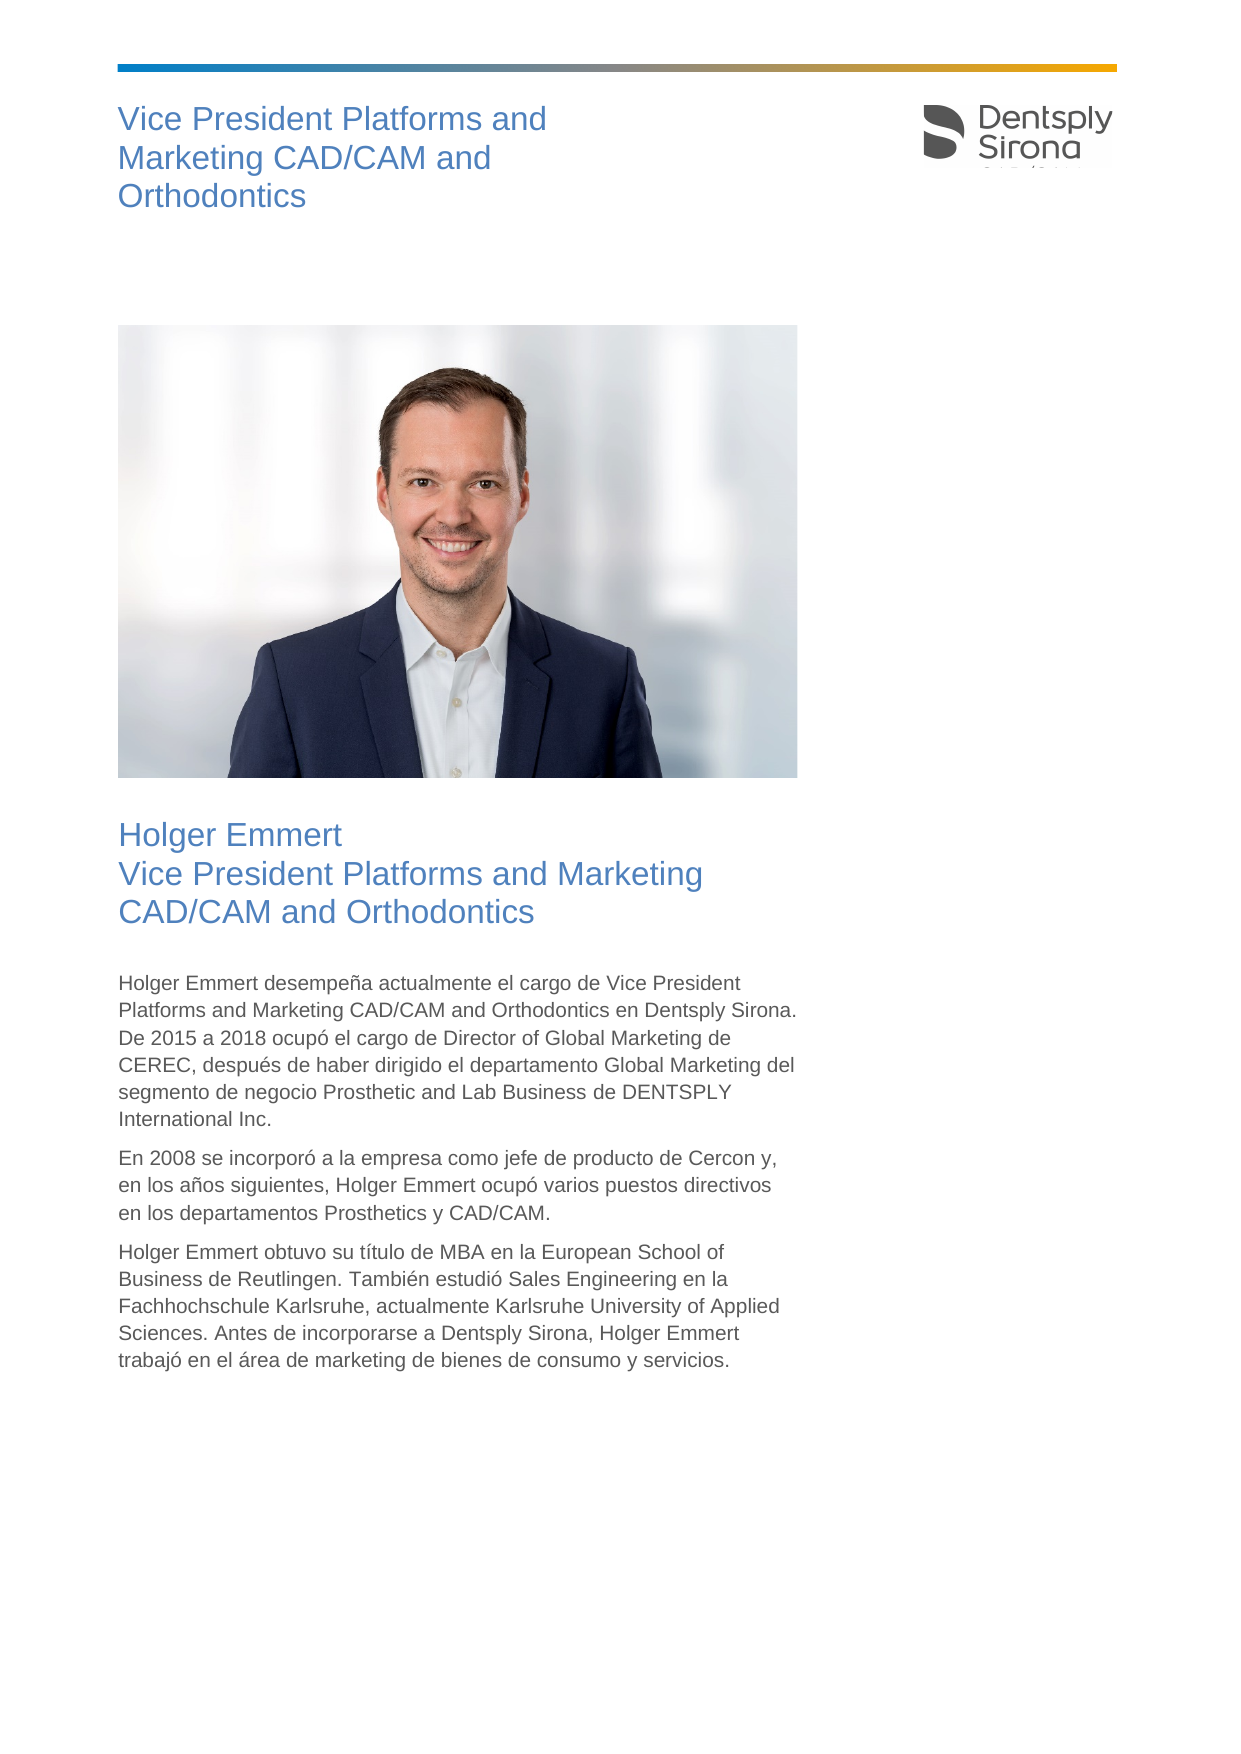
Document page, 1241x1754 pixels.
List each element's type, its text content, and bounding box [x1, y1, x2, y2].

picture [117, 59, 1118, 78]
text En 2008 se incorporó a la empresa como jefe de producto de Cercon y, en los años siguientes, Holger Emmert ocupó varios puestos directivos en los departamentos Prosthetics y CAD/CAM. [118, 1143, 798, 1224]
picture [118, 325, 798, 778]
text Holger Emmert obtuvo su título de MBA en la European School of Business de Reutlingen. También estudió Sales Engineering en la Fachhochschule Karlsruhe, actualmente Karlsruhe University of Applied Sciences. Antes de incorporarse a Dentsply Sirona, Holger Emmert trabajó en el área de marketing de bienes de consumo y servicios. [118, 1237, 798, 1372]
text Holger Emmert Vice President Platforms and Marketing CAD/CAM and Orthodontics [118, 815, 798, 931]
picture [923, 105, 1113, 168]
text Holger Emmert desempeña actualmente el cargo de Vice President Platforms and Marketing CAD/CAM and Orthodontics en Dentsply Sirona. De 2015 a 2018 ocupó el cargo de Director of Global Marketing de CEREC, después de haber dirigido el departamento Global Marketing del segmento de negocio Prosthetic and Lab Business de DENTSPLY International Inc. [118, 968, 798, 1131]
